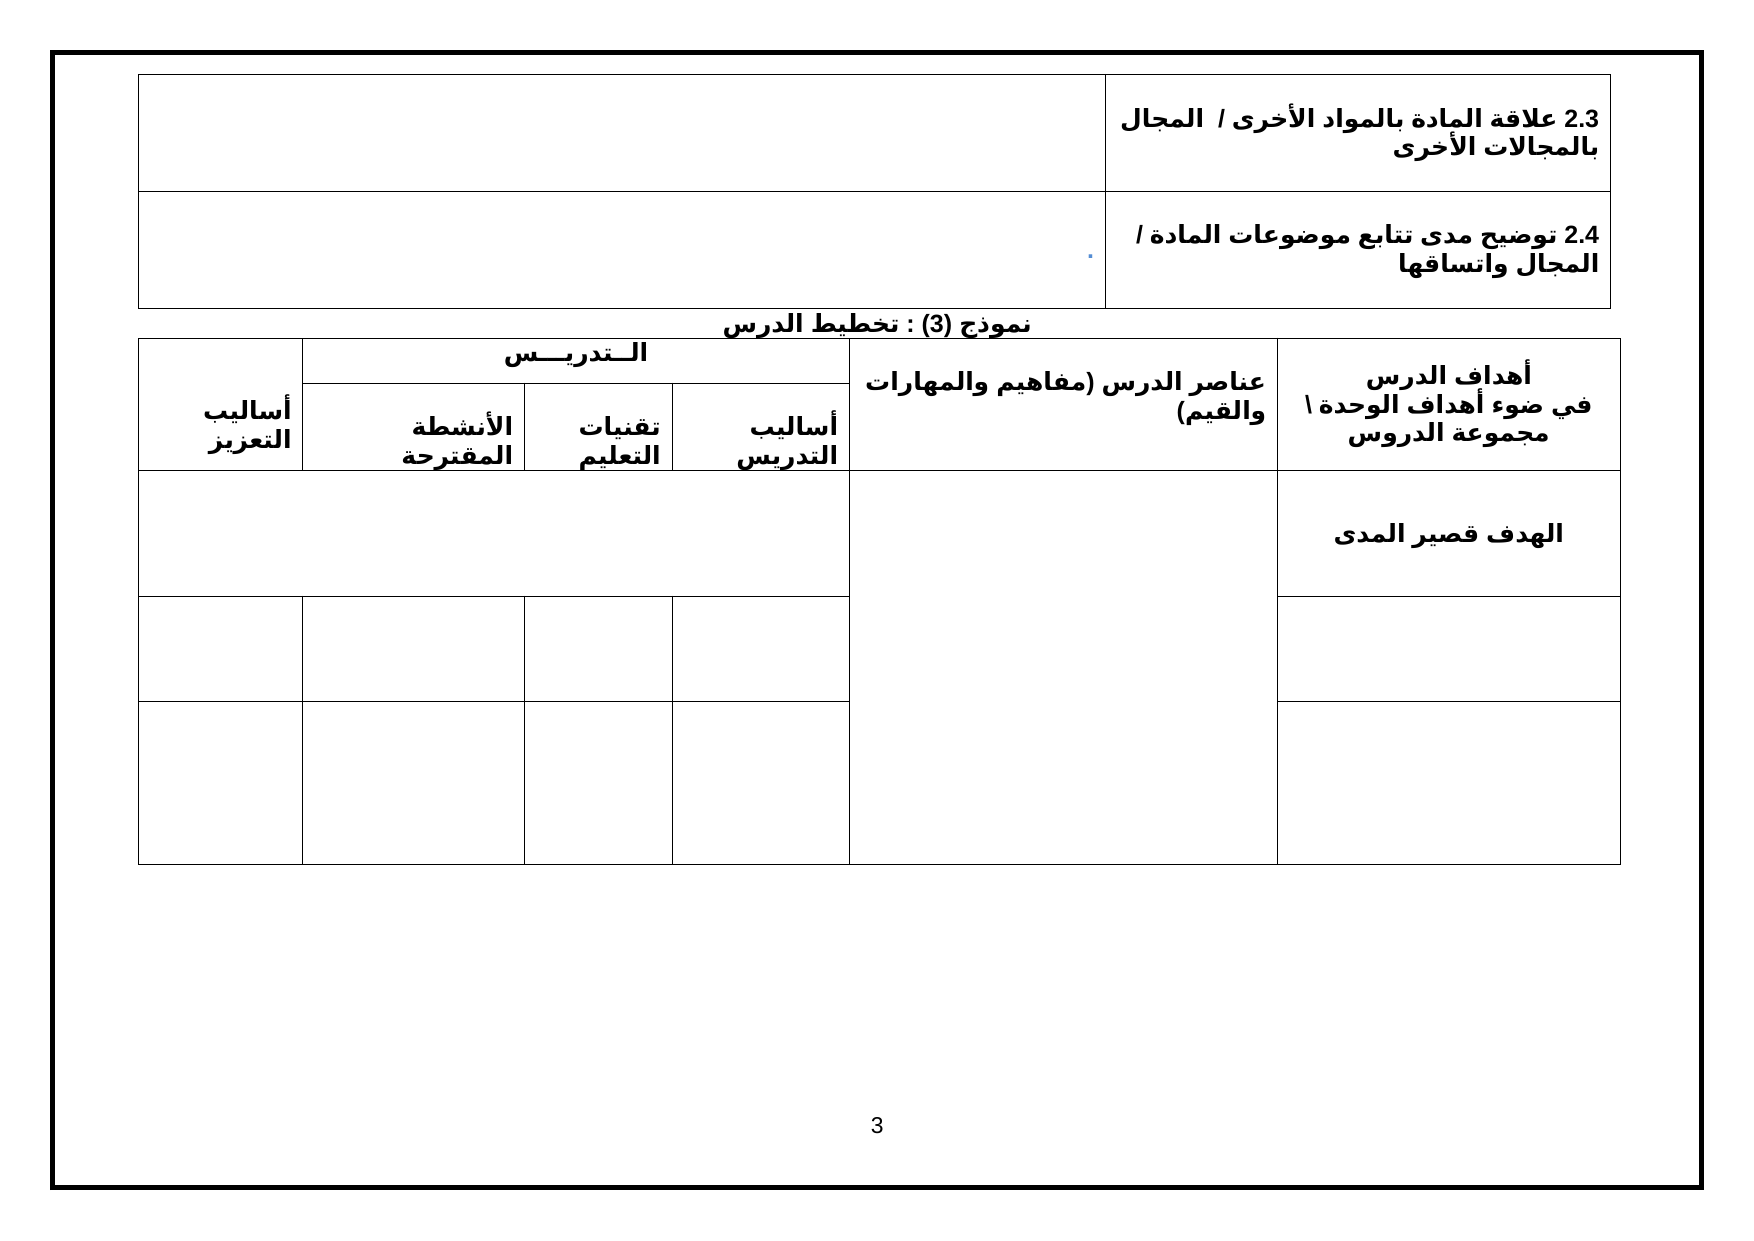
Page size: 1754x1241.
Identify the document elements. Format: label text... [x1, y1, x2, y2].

table_cell [525, 702, 672, 863]
table_cell . [139, 192, 1105, 308]
table_cell [673, 702, 849, 863]
table_cell الأنشطة المقترحة [303, 384, 524, 470]
table_cell [139, 75, 1105, 191]
table_cell تقنيات التعليم [525, 384, 672, 470]
table_cell [139, 597, 302, 701]
table_cell [525, 597, 672, 701]
table_cell [850, 471, 1277, 863]
table_cell [303, 597, 524, 701]
table_cell [673, 597, 849, 701]
table_cell [303, 702, 524, 863]
table_header الــتدريـــس [303, 339, 849, 382]
table_header أهداف الدرس في ضوء أهداف الوحدة \مجموعة الدروس [1278, 339, 1620, 470]
table_header عناصر الدرس (مفاهيم والمهارات والقيم) [850, 339, 1277, 470]
table_cell 2.4 توضيح مدى تتابع موضوعات المادة / المجال واتساقها [1106, 192, 1610, 308]
table_header أساليب التعزيز [139, 339, 302, 470]
table_cell أساليب التدريس [673, 384, 849, 470]
table_cell الهدف قصير المدى [1278, 471, 1620, 596]
table_cell [1278, 597, 1620, 701]
table_cell 2.3 علاقة المادة بالمواد الأخرى / المجال بالمجالات الأخرى [1106, 75, 1610, 191]
table_cell [1278, 702, 1620, 863]
text نموذج (3) : تخطيط الدرس [150, 309, 1604, 337]
table_cell [139, 471, 849, 596]
table_cell [139, 702, 302, 863]
